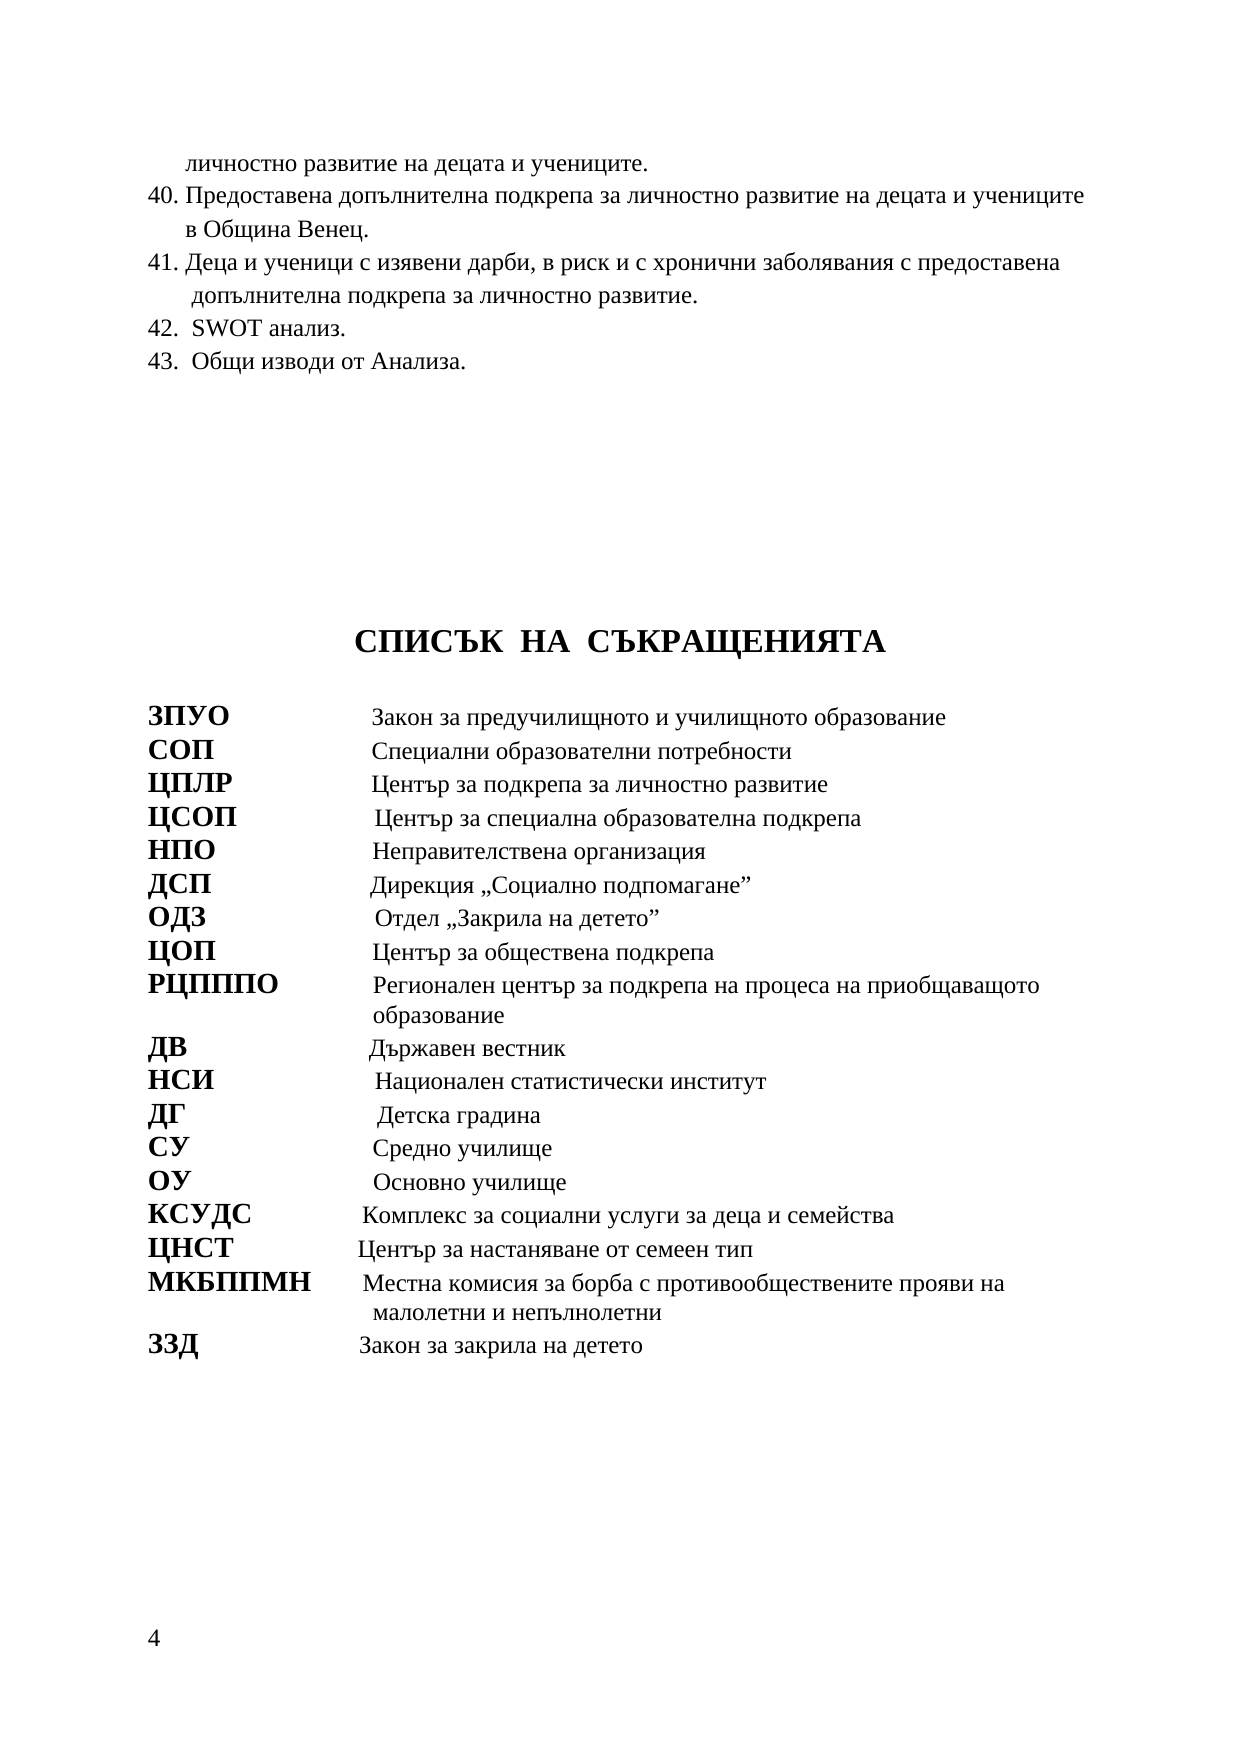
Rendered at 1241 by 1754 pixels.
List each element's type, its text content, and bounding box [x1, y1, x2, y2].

text ЦОП Център за обществена подкрепа [148, 933, 1093, 967]
text ОУ Основно училище [148, 1163, 1093, 1197]
text РЦПППО Регионален център за подкрепа на процеса на приобщаващото [148, 967, 1093, 1000]
text ДВ Държавен вестник [148, 1029, 1093, 1062]
text в Община Венец. [148, 214, 1093, 242]
text СУ Средно училище [148, 1129, 1093, 1163]
text СОП Специални образователни потребности [148, 732, 1093, 765]
text МКБППМН Местна комисия за борба с противообществените прояви на [148, 1264, 1093, 1297]
text НПО Неправителствена организация [148, 832, 1093, 866]
text 43. Общи изводи от Анализа. [148, 346, 1093, 374]
text личностно развитие на децата и учениците. [148, 148, 1093, 176]
text ЦПЛР Център за подкрепа за личностно развитие [148, 765, 1093, 799]
text ЦНСТ Център за настаняване от семеен тип [148, 1230, 1093, 1264]
text НСИ Национален статистически институт [148, 1062, 1093, 1096]
text ЦСОП Център за специална образователна подкрепа [148, 799, 1093, 832]
text 41. Деца и ученици с изявени дарби, в риск и с хронични заболявания с предоставена [148, 247, 1093, 275]
text ДГ Детска градина [148, 1096, 1093, 1129]
text СПИСЪК НА СЪКРАЩЕНИЯТА [148, 622, 1093, 660]
text ОДЗ Отдел „Закрила на детето” [148, 899, 1093, 933]
text ЗЗД Закон за закрила на детето [148, 1326, 1093, 1359]
text 42. SWOT анализ. [148, 313, 1093, 341]
text малолетни и непълнолетни [148, 1297, 1093, 1326]
text ДСП Дирекция „Социално подпомагане” [148, 866, 1093, 899]
text 40. Предоставена допълнителна подкрепа за личностно развитие на децата и учениците [148, 181, 1093, 209]
text КСУДС Комплекс за социални услуги за деца и семейства [148, 1197, 1093, 1230]
text образование [148, 1000, 1093, 1029]
text ЗПУО Закон за предучилищното и училищното образование [148, 698, 1093, 732]
text допълнителна подкрепа за личностно развитие. [148, 280, 1093, 308]
